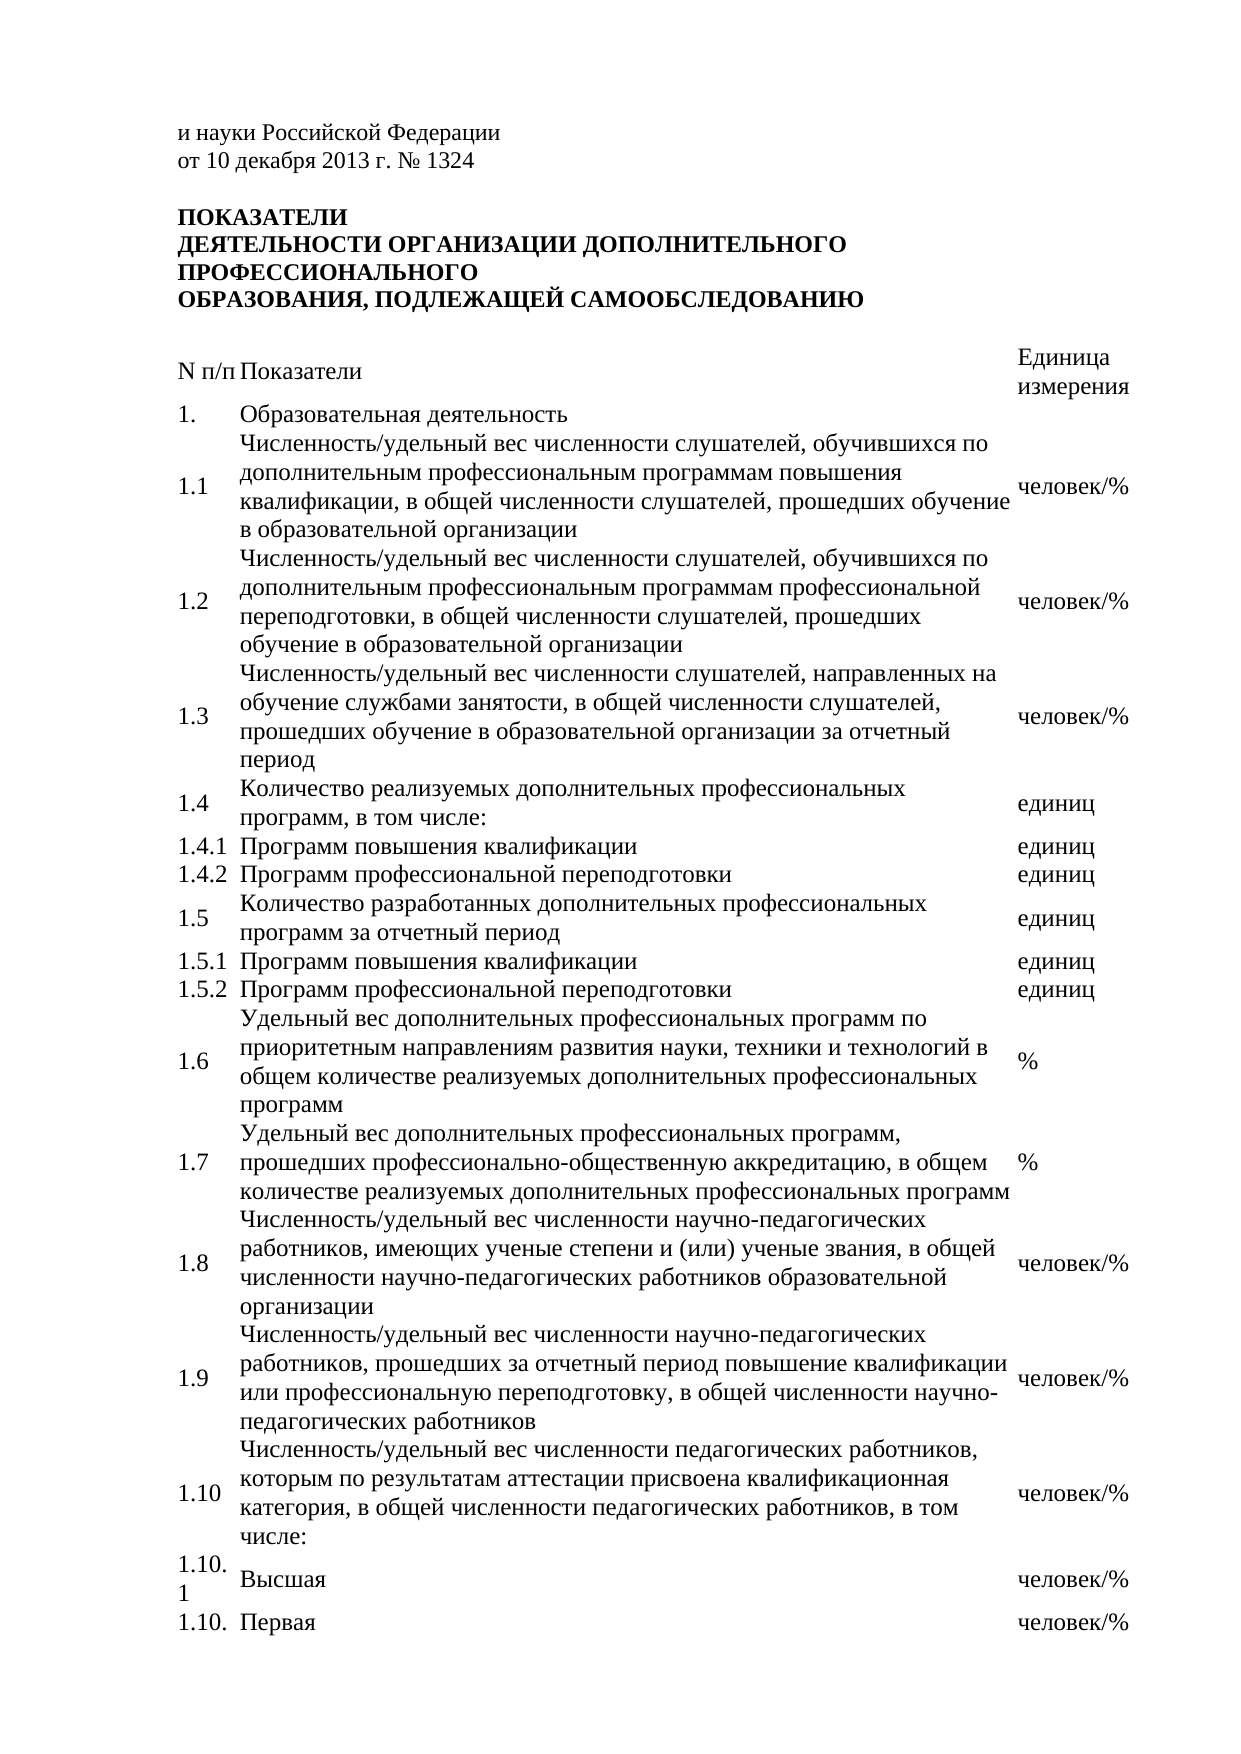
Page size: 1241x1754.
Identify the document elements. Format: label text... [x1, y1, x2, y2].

table_cell человек/% [1018, 658, 1152, 773]
table_cell человек/% [1018, 1607, 1152, 1636]
table_cell единиц [1018, 946, 1152, 974]
table_cell 1.5.1 [177, 946, 239, 974]
table_cell человек/% [1018, 428, 1152, 543]
table_cell 1.9 [177, 1320, 239, 1434]
table_cell Численность/удельный вес численности научно-педагогических работников, имеющих ученые степени и (или) ученые звания, в общей численности научно-педагогических работников образовательной организации [240, 1205, 1017, 1319]
text ПОКАЗАТЕЛИ ДЕЯТЕЛЬНОСТИ ОРГАНИЗАЦИИ ДОПОЛНИТЕЛЬНОГО ПРОФЕССИОНАЛЬНОГО ОБРАЗОВАНИЯ, ПОДЛЕЖАЩЕЙ САМООБСЛЕДОВАНИЮ [177, 202, 1152, 313]
table_cell Образовательная деятельность [240, 400, 1152, 428]
table_cell 1. [177, 400, 239, 428]
table_cell единиц [1018, 831, 1152, 859]
table_cell 1.5 [177, 888, 239, 946]
table_cell человек/% [1018, 543, 1152, 658]
table_cell Удельный вес дополнительных профессиональных программ по приоритетным направлениям развития науки, техники и технологий в общем количестве реализуемых дополнительных профессиональных программ [240, 1003, 1017, 1118]
table_cell 1.1 [177, 428, 239, 543]
table_cell 1.7 [177, 1118, 239, 1204]
table_cell 1.4.1 [177, 831, 239, 859]
table_cell единиц [1018, 975, 1152, 1003]
table_cell Численность/удельный вес численности слушателей, обучившихся по дополнительным профессиональным программам профессиональной переподготовки, в общей численности слушателей, прошедших обучение в образовательной организации [240, 543, 1017, 658]
table_cell Численность/удельный вес численности слушателей, обучившихся по дополнительным профессиональным программам повышения квалификации, в общей численности слушателей, прошедших обучение в образовательной организации [240, 428, 1017, 543]
table_cell 1.10.2 [177, 1607, 239, 1636]
table_cell Количество реализуемых дополнительных профессиональных программ, в том числе: [240, 773, 1017, 831]
table_cell единиц [1018, 860, 1152, 888]
table_header Показатели [240, 342, 1017, 399]
table_cell Удельный вес дополнительных профессиональных программ, прошедших профессионально-общественную аккредитацию, в общем количестве реализуемых дополнительных профессиональных программ [240, 1118, 1017, 1204]
table_cell Количество разработанных дополнительных профессиональных программ за отчетный период [240, 888, 1017, 946]
table_cell 1.4.2 [177, 860, 239, 888]
table_cell % [1018, 1118, 1152, 1204]
table_cell 1.10 [177, 1435, 239, 1549]
table_cell единиц [1018, 773, 1152, 831]
table_cell 1.10.1 [177, 1550, 239, 1607]
table_header N п/п [177, 342, 239, 399]
table_cell единиц [1018, 888, 1152, 946]
table_header Единица измерения [1018, 342, 1152, 399]
table_cell Программ повышения квалификации [240, 946, 1017, 974]
table_cell Программ повышения квалификации [240, 831, 1017, 859]
table_cell Численность/удельный вес численности педагогических работников, которым по результатам аттестации присвоена квалификационная категория, в общей численности педагогических работников, в том числе: [240, 1435, 1017, 1549]
table_cell человек/% [1018, 1205, 1152, 1319]
table_cell Программ профессиональной переподготовки [240, 975, 1017, 1003]
table_cell % [1018, 1003, 1152, 1118]
table_cell 1.3 [177, 658, 239, 773]
table_cell Численность/удельный вес численности научно-педагогических работников, прошедших за отчетный период повышение квалификации или профессиональную переподготовку, в общей численности научно-педагогических работников [240, 1320, 1017, 1434]
table_cell человек/% [1018, 1550, 1152, 1607]
table_cell Программ профессиональной переподготовки [240, 860, 1017, 888]
table_cell Первая [240, 1607, 1017, 1636]
table_cell 1.2 [177, 543, 239, 658]
table_cell 1.6 [177, 1003, 239, 1118]
table_cell 1.4 [177, 773, 239, 831]
table_cell 1.8 [177, 1205, 239, 1319]
table_cell человек/% [1018, 1435, 1152, 1549]
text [177, 118, 1152, 173]
table_cell Высшая [240, 1550, 1017, 1607]
table_cell человек/% [1018, 1320, 1152, 1434]
table_cell Численность/удельный вес численности слушателей, направленных на обучение службами занятости, в общей численности слушателей, прошедших обучение в образовательной организации за отчетный период [240, 658, 1017, 773]
table_cell 1.5.2 [177, 975, 239, 1003]
